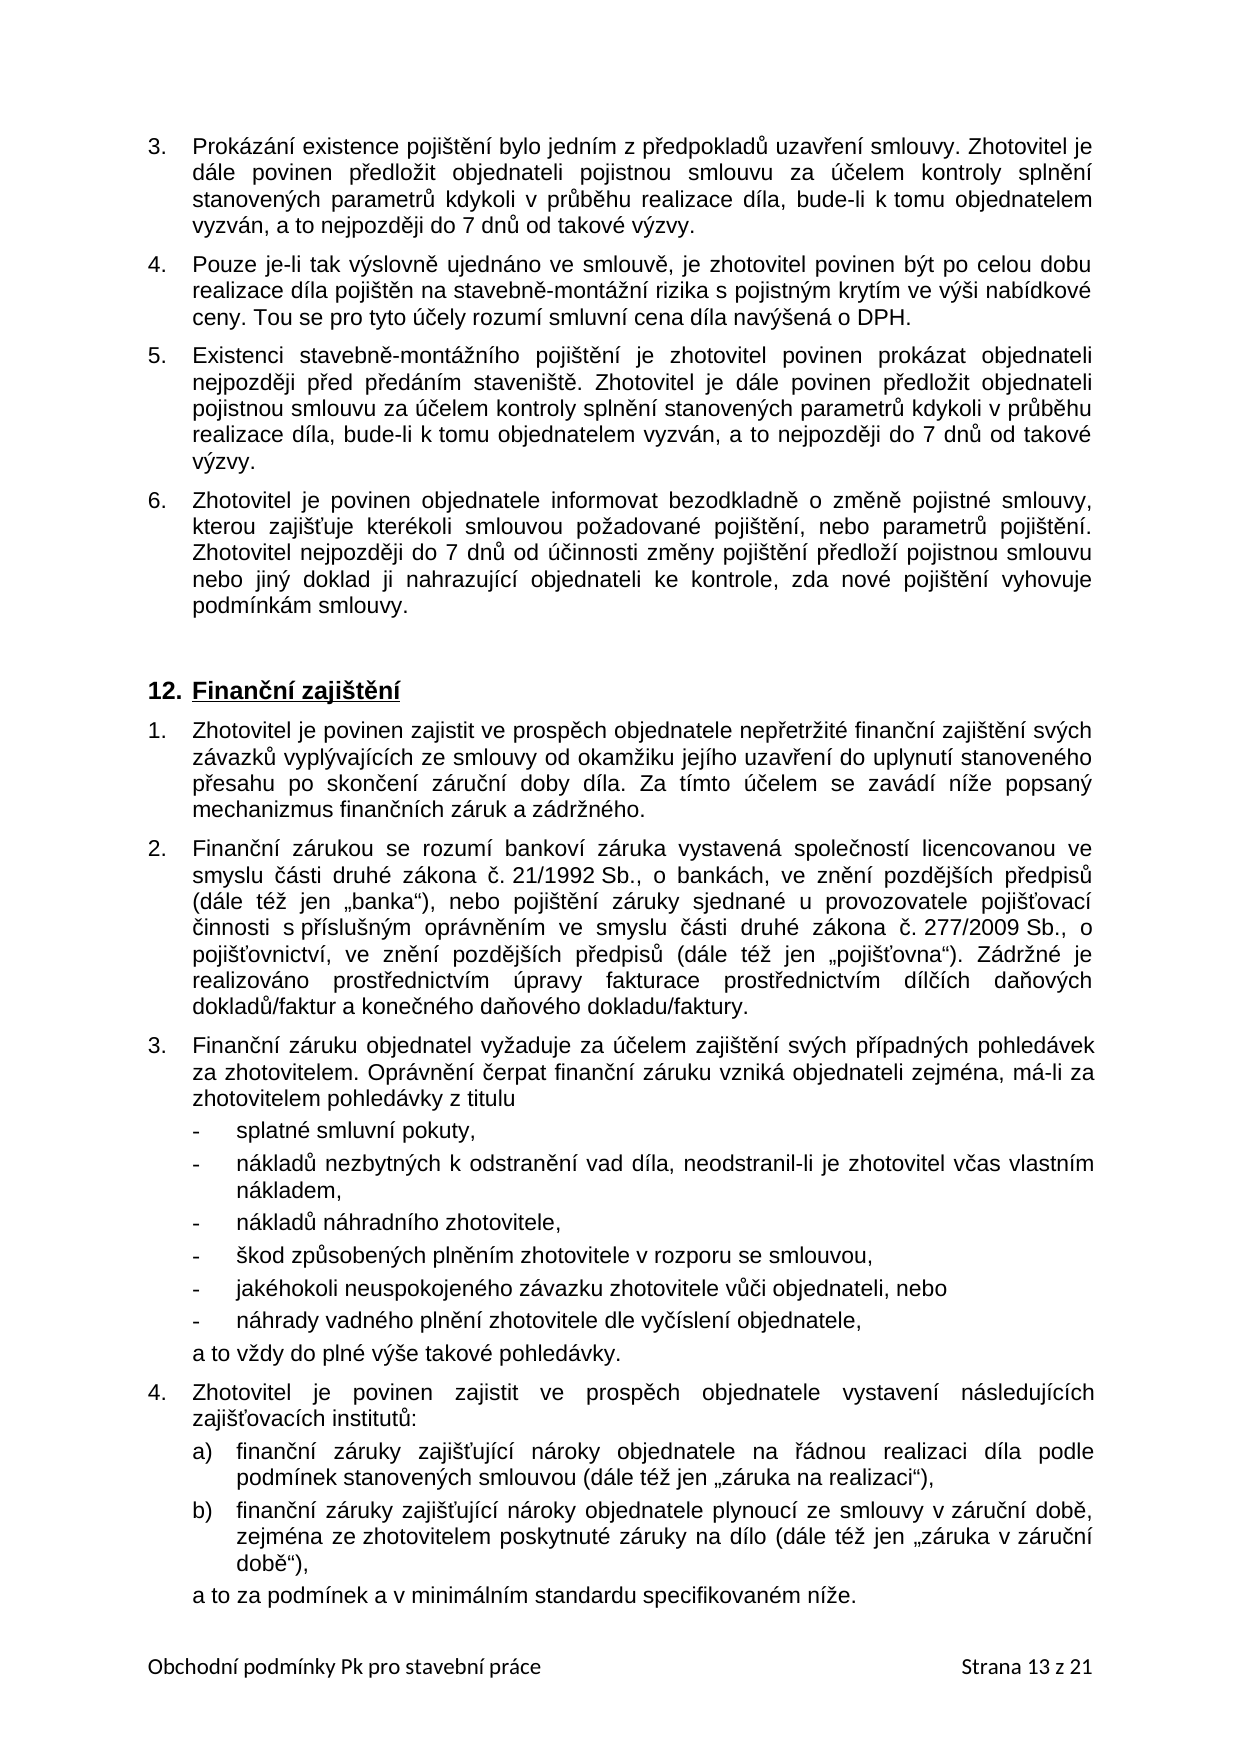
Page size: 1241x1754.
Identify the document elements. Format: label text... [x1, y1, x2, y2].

text 2. Finanční zárukou se rozumí bankoví záruka vystavená společností licencovanou ve smyslu části druhé zákona č. 21/1992 Sb., o bankách, ve znění pozdějších předpisů (dále též jen „banka“), nebo pojištění záruky sjednané u provozovatele pojišťovací činnosti s příslušným oprávněním ve smyslu části druhé zákona č. 277/2009 Sb., o pojišťovnictví, ve znění pozdějších předpisů (dále též jen „pojišťovna“). Zádržné je realizováno prostřednictvím úpravy fakturace prostřednictvím dílčích daňových dokladů/faktur a konečného daňového dokladu/faktury. [148, 835, 1093, 1020]
text 6. Zhotovitel je povinen objednatele informovat bezodkladně o změně pojistné smlouvy, kterou zajišťuje kterékoli smlouvou požadované pojištění, nebo parametrů pojištění. Zhotovitel nejpozději do 7 dnů od účinnosti změny pojištění předloží pojistnou smlouvu nebo jiný doklad ji nahrazující objednateli ke kontrole, zda nové pojištění vyhovuje podmínkám smlouvy. [148, 487, 1093, 618]
list jakéhokoli neuspokojeného závazku zhotovitele vůči objednateli, nebo [192, 1275, 1095, 1301]
text b) finanční záruky zajišťující nároky objednatele plynoucí ze smlouvy v záruční době, zejména ze zhotovitelem poskytnuté záruky na dílo (dále též jen „záruka v záruční době“), [192, 1497, 1093, 1576]
text 4. Pouze je-li tak výslovně ujednáno ve smlouvě, je zhotovitel povinen být po celou dobu realizace díla pojištěn na stavebně-montážní rizika s pojistným krytím ve výši nabídkové ceny. Tou se pro tyto účely rozumí smluvní cena díla navýšená o DPH. [148, 251, 1093, 330]
text 3. Prokázání existence pojištění bylo jedním z předpokladů uzavření smlouvy. Zhotovitel je dále povinen předložit objednateli pojistnou smlouvu za účelem kontroly splnění stanovených parametrů kdykoli v průběhu realizace díla, bude-li k tomu objednatelem vyzván, a to nejpozději do 7 dnů od takové výzvy. [148, 133, 1093, 238]
text a to za podmínek a v minimálním standardu specifikovaném níže. [192, 1582, 1093, 1608]
list náhrady vadného plnění zhotovitele dle vyčíslení objednatele, [192, 1307, 1095, 1334]
text 1. Zhotovitel je povinen zajistit ve prospěch objednatele nepřetržité finanční zajištění svých závazků vyplývajících ze smlouvy od okamžiku jejího uzavření do uplynutí stanoveného přesahu po skončení záruční doby díla. Za tímto účelem se zavádí níže popsaný mechanizmus finančních záruk a zádržného. [148, 717, 1093, 823]
list škod způsobených plněním zhotovitele v rozporu se smlouvou, [192, 1242, 1095, 1268]
text 4. Zhotovitel je povinen zajistit ve prospěch objednatele vystavení následujících zajišťovacích institutů: [148, 1379, 1095, 1432]
list nákladů nezbytných k odstranění vad díla, neodstranil-li je zhotovitel včas vlastním nákladem, [192, 1150, 1095, 1203]
list Finanční zajištění [148, 676, 1093, 705]
list nákladů náhradního zhotovitele, [192, 1209, 1095, 1236]
list splatné smluvní pokuty, [192, 1117, 1095, 1144]
text 3. Finanční záruku objednatel vyžaduje za účelem zajištění svých případných pohledávek za zhotovitelem. Oprávnění čerpat finanční záruku vzniká objednateli zejména, má-li za zhotovitelem pohledávky z titulu [148, 1032, 1095, 1111]
list finanční záruky zajišťující nároky objednatele na řádnou realizaci díla podle podmínek stanovených smlouvou (dále též jen „záruka na realizaci“), [192, 1438, 1095, 1491]
text a to vždy do plné výše takové pohledávky. [192, 1340, 1093, 1366]
text 5. Existenci stavebně-montážního pojištění je zhotovitel povinen prokázat objednateli nejpozději před předáním staveniště. Zhotovitel je dále povinen předložit objednateli pojistnou smlouvu za účelem kontroly splnění stanovených parametrů kdykoli v průběhu realizace díla, bude-li k tomu objednatelem vyzván, a to nejpozději do 7 dnů od takové výzvy. [148, 342, 1093, 474]
